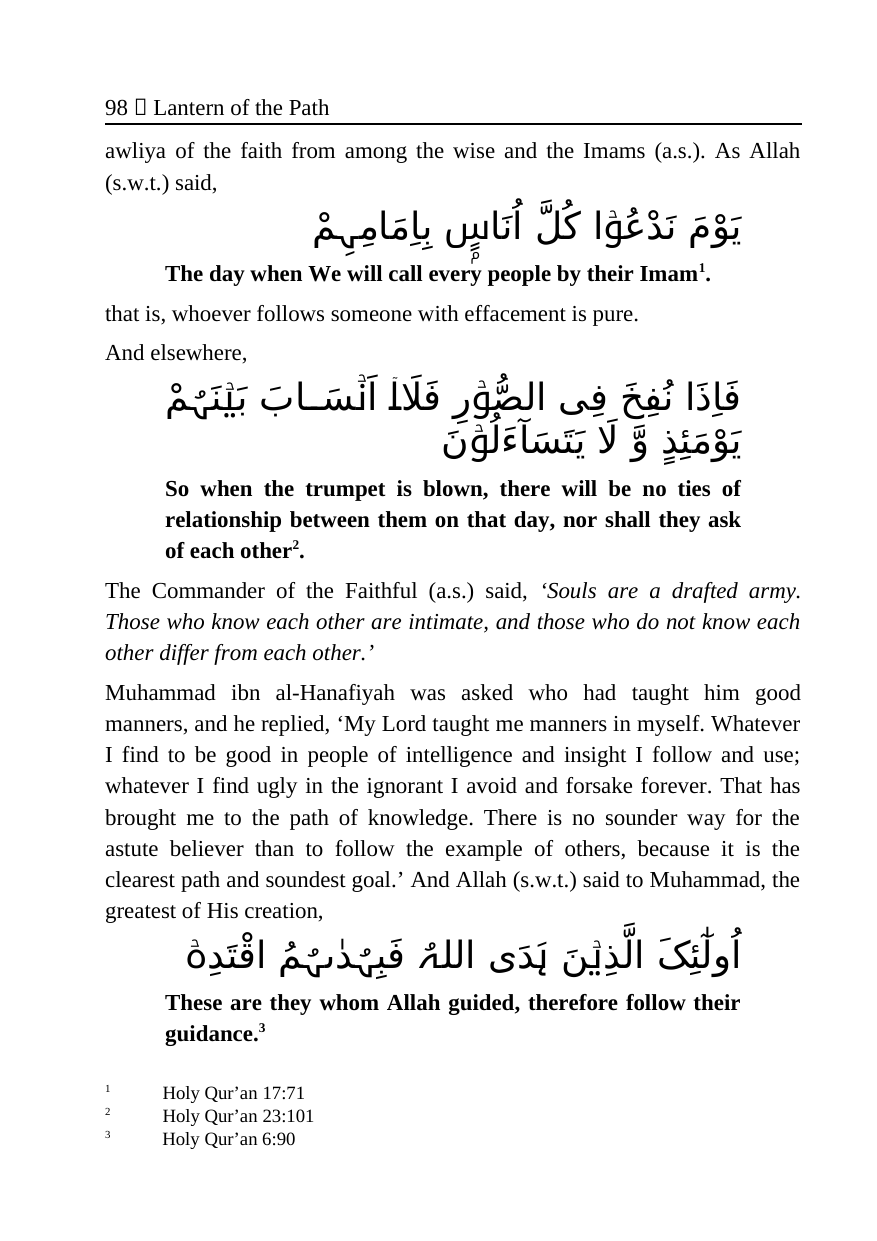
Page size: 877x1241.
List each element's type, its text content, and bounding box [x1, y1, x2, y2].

text The Commander of the Faithful (a.s.) said, ‘Souls are a drafted army. Those who know each other are intimate, and those who do not know each other differ from each other.’ [105, 573, 802, 667]
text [105, 134, 802, 196]
text Muhammad ibn al-Hanafiyah was asked who had taught him good manners, and he replied, ‘My Lord taught me manners in myself. Whatever I find to be good in people of intelligence and insight I follow and use; whatever I find ugly in the ignorant I avoid and forsake forever. That has brought me to the path of knowledge. There is no sounder way for the astute believer than to follow the example of others, because it is the clearest path and soundest goal.’ And Allah (s.w.t.) said to Muhammad, the greatest of His creation, [105, 675, 802, 925]
text that is, whoever follows someone with effacement is pure. [105, 296, 802, 327]
text And elsewhere, [105, 336, 802, 367]
text یَوْمَ نَدْعُوۡا كُلَّ اُنَاسٍۭ بِاِمَامِہِمْ [165, 204, 742, 248]
text فَاِذَا نُفِخَ فِی الصُّوۡرِ فَلَاۤ اَنۡسَابَ بَیۡنَہُمْ یَوْمَئِذٍ وَّ لَا یَتَسَآءَلُوۡنَ [165, 375, 742, 463]
text اُولٰٓئِکَ الَّذِیۡنَ ہَدَی اللہُ فَبِہُدٰىہُمُ اقْتَدِہۡ [165, 933, 742, 977]
text These are they whom Allah guided, therefore follow their guidance. [165, 985, 742, 1048]
text The day when We will call every people by their Imam. [165, 257, 742, 288]
text So when the trumpet is blown, there will be no ties of relationship between them on that day, nor shall they ask of each other. [165, 471, 742, 565]
